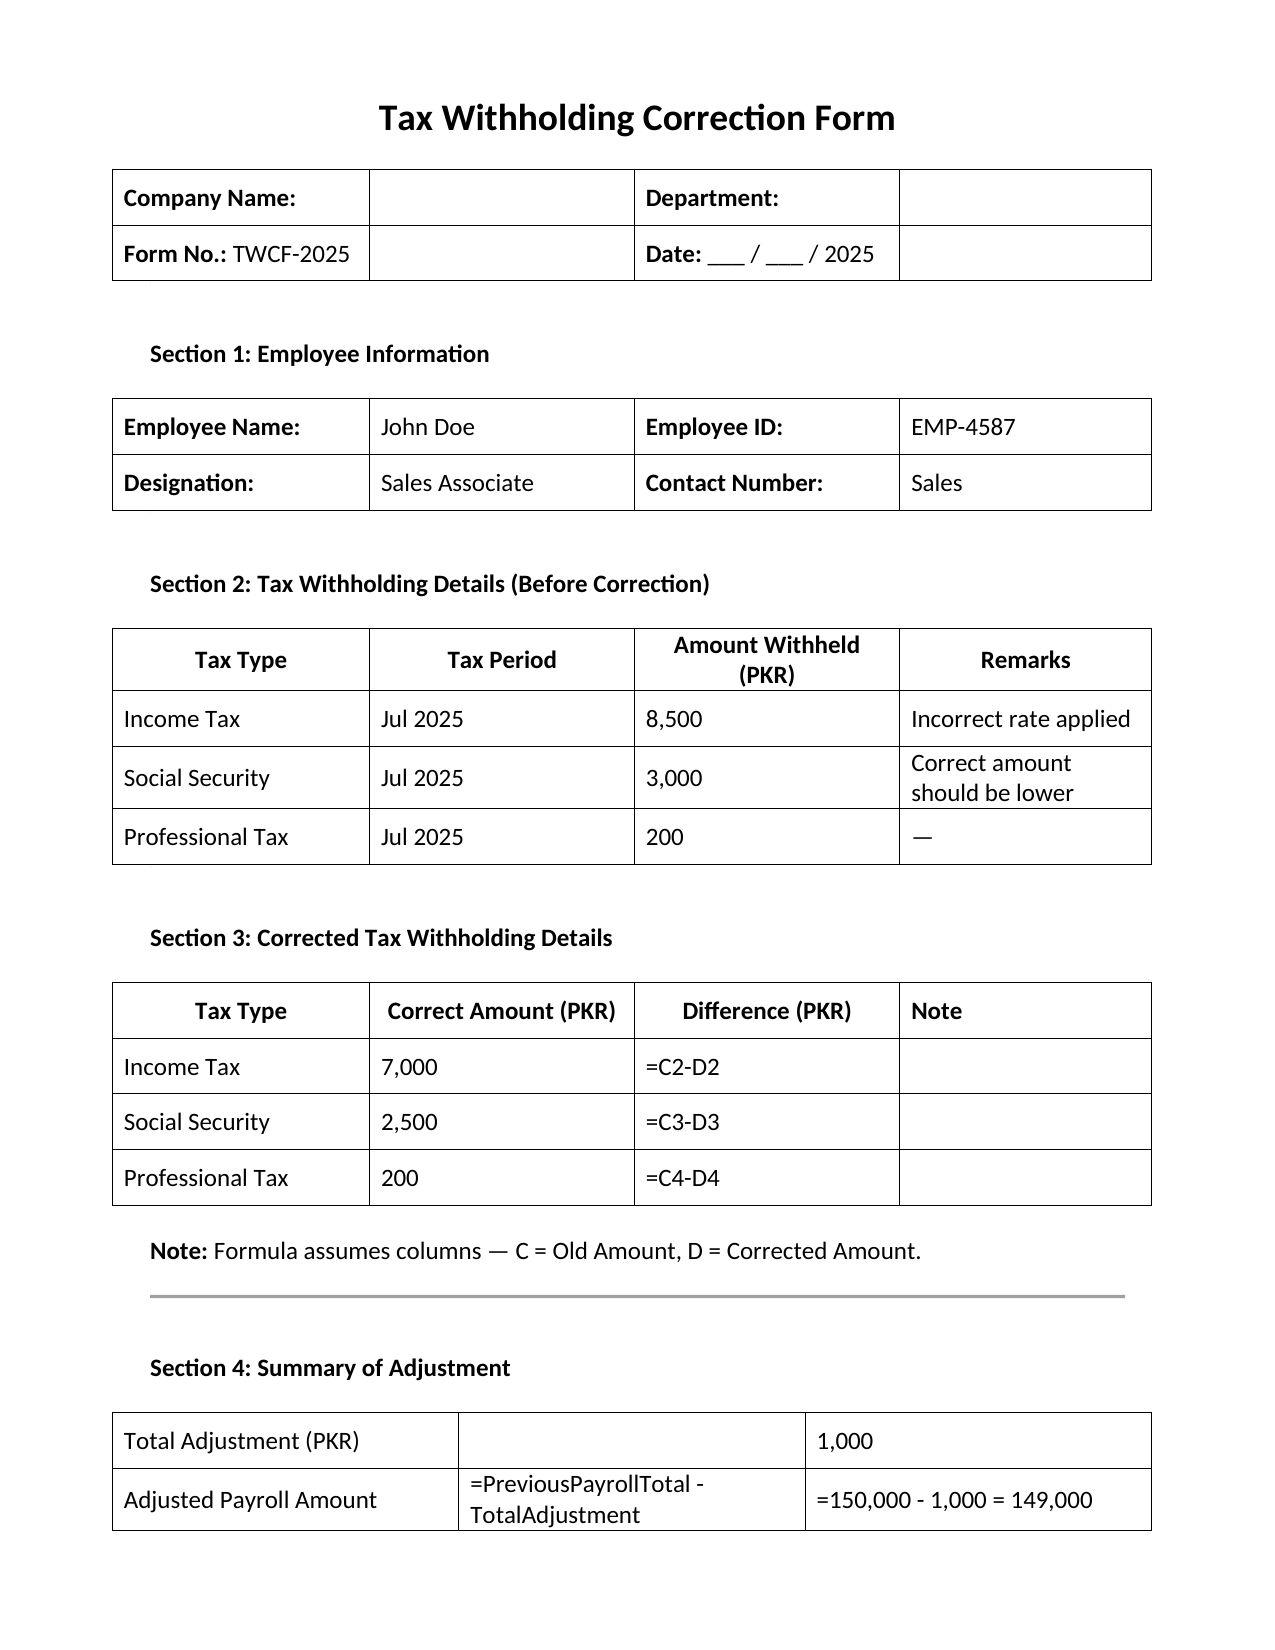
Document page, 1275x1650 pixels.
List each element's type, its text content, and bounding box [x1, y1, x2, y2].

table_cell Incorrect rate applied [900, 691, 1151, 746]
table_header Employee ID: [635, 399, 899, 454]
table_header John Doe [370, 399, 634, 454]
table_cell Form No.: TWCF-2025 [113, 226, 369, 280]
table_cell Correct amount should be lower [900, 747, 1151, 808]
table_cell [900, 1039, 1151, 1093]
table_header EMP-4587 [900, 399, 1151, 454]
table_header Employee Name: [113, 399, 369, 454]
text Note: Formula assumes columns — C = Old Amount, D = Corrected Amount. [150, 1235, 1125, 1266]
text Section 2: Tax Withholding Details (Before Correction) [150, 568, 1125, 599]
table_cell 200 [635, 809, 899, 864]
table_cell 200 [370, 1150, 634, 1205]
table_cell Income Tax [113, 1039, 369, 1093]
table_cell — [900, 809, 1151, 864]
table_cell Date: ___ / ___ / 2025 [635, 226, 899, 280]
table_cell Adjusted Payroll Amount [113, 1469, 458, 1530]
table_cell Social Security [113, 1094, 369, 1149]
table_header Tax Period [370, 629, 634, 690]
table_cell Jul 2025 [370, 747, 634, 808]
table_cell Contact Number: [635, 455, 899, 510]
table_cell Professional Tax [113, 809, 369, 864]
table_cell [900, 1094, 1151, 1149]
table_cell Sales [900, 455, 1151, 510]
table_cell 3,000 [635, 747, 899, 808]
table_header [459, 1413, 805, 1468]
table_cell Sales Associate [370, 455, 634, 510]
table_header Remarks [900, 629, 1151, 690]
table_cell [900, 226, 1151, 280]
table_cell =C3-D3 [635, 1094, 899, 1149]
table_header Correct Amount (PKR) [370, 983, 634, 1037]
table_cell Social Security [113, 747, 369, 808]
text Section 1: Employee Information [150, 339, 1125, 369]
table_header Amount Withheld (PKR) [635, 629, 899, 690]
table_cell =C4-D4 [635, 1150, 899, 1205]
table_cell 2,500 [370, 1094, 634, 1149]
table_cell [900, 1150, 1151, 1205]
table_cell [370, 226, 634, 280]
table_header Tax Type [113, 983, 369, 1037]
table_cell 7,000 [370, 1039, 634, 1093]
table_cell =150,000 - 1,000 = 149,000 [806, 1469, 1151, 1530]
table_cell Designation: [113, 455, 369, 510]
text Section 3: Corrected Tax Withholding Details [150, 922, 1125, 952]
table_cell 8,500 [635, 691, 899, 746]
text Section 4: Summary of Adjustment [150, 1352, 1125, 1383]
table_cell =C2-D2 [635, 1039, 899, 1093]
table_header Note [900, 983, 1151, 1037]
table_cell =PreviousPayrollTotal - TotalAdjustment [459, 1469, 805, 1530]
table_header Tax Type [113, 629, 369, 690]
table_header [900, 170, 1151, 224]
table_header Total Adjustment (PKR) [113, 1413, 458, 1468]
table_header Department: [635, 170, 899, 224]
table_header 1,000 [806, 1413, 1151, 1468]
table_cell Income Tax [113, 691, 369, 746]
table_cell Jul 2025 [370, 691, 634, 746]
text Tax Withholding Correction Form [150, 94, 1125, 139]
table_cell Jul 2025 [370, 809, 634, 864]
table_header [370, 170, 634, 224]
table_header Company Name: [113, 170, 369, 224]
table_cell Professional Tax [113, 1150, 369, 1205]
table_header Difference (PKR) [635, 983, 899, 1037]
